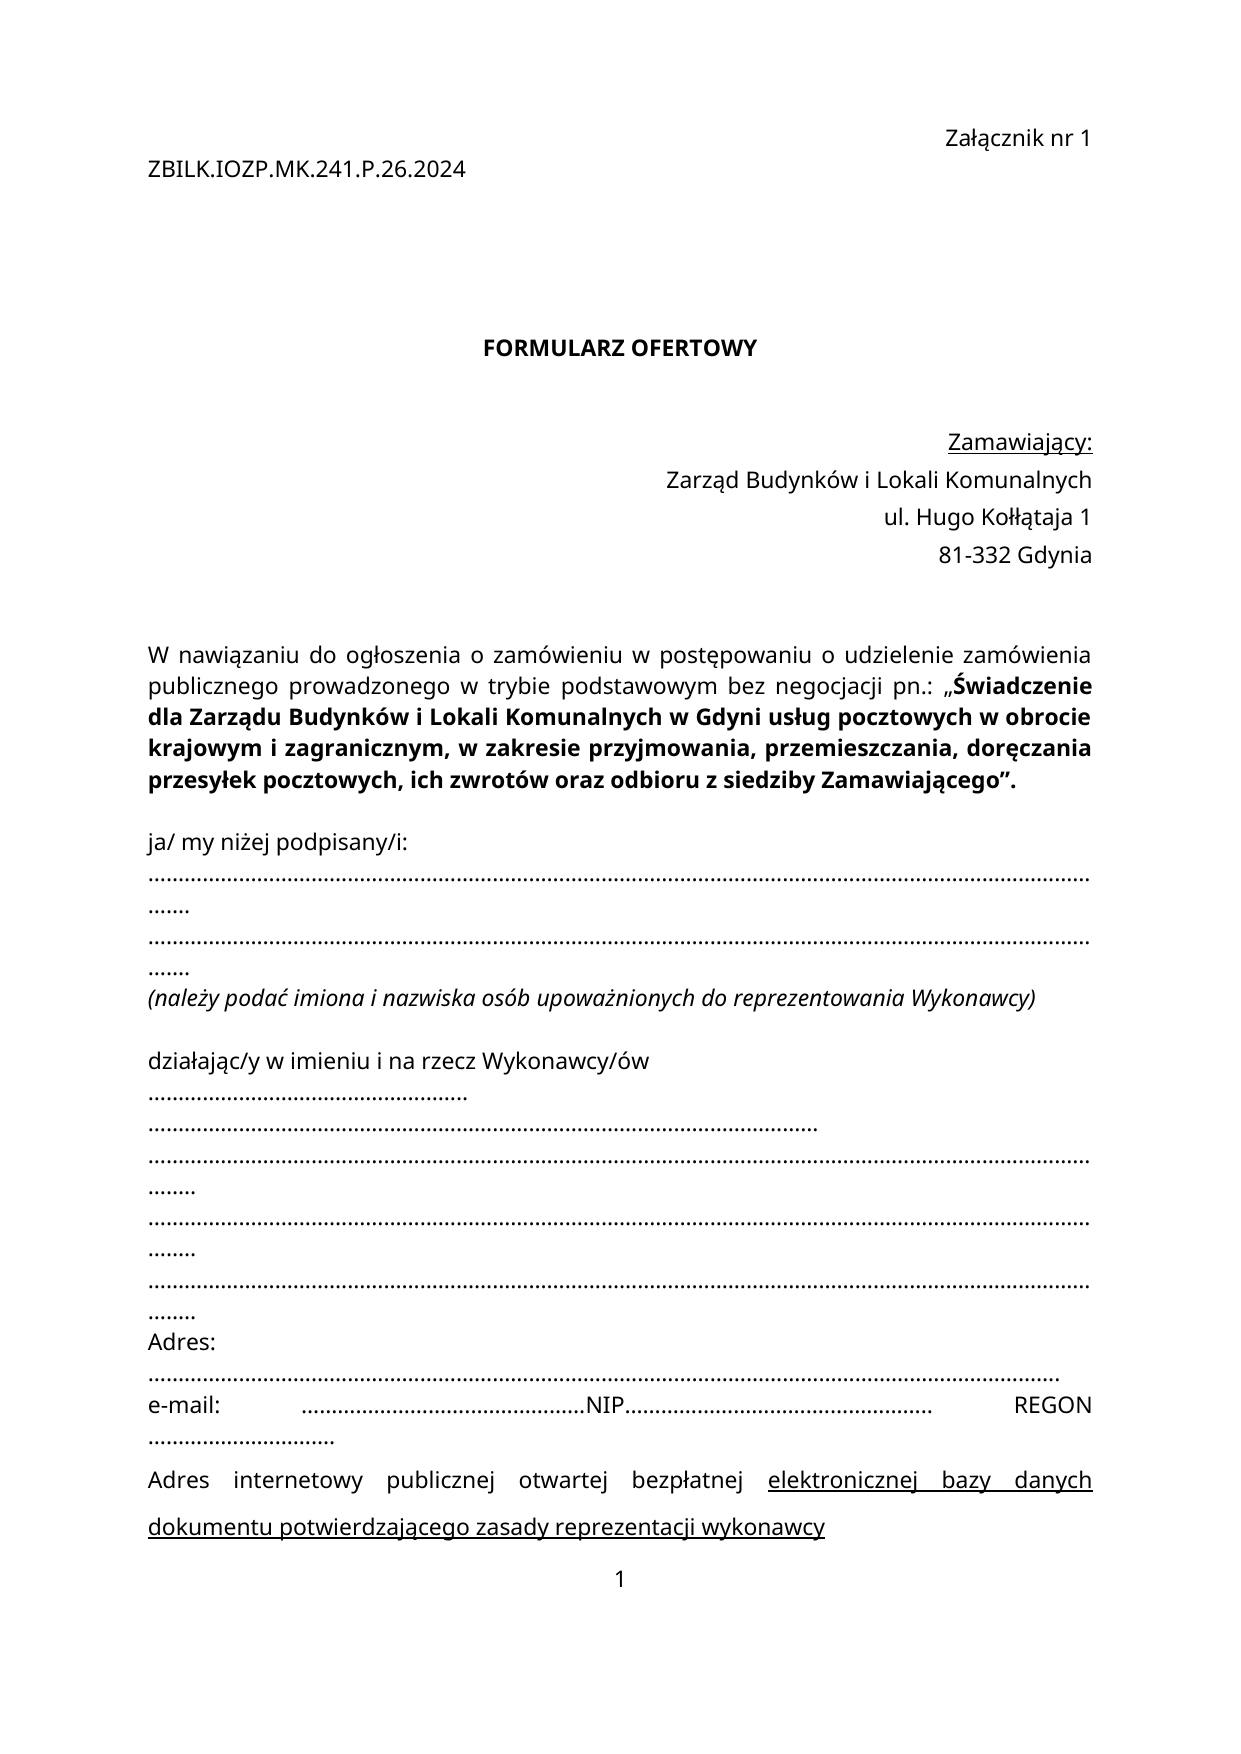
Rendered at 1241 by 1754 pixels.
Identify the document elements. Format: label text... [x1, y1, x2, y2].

text (należy podać imiona i nazwiska osób upoważnionych do reprezentowania Wykonawcy) [148, 982, 1092, 1013]
text W nawiązaniu do ogłoszenia o zamówieniu w postępowaniu o udzielenie zamówienia publicznego prowadzonego w trybie podstawowym bez negocjacji pn.: „Świadczenie dla Zarządu Budynków i Lokali Komunalnych w Gdyni usług pocztowych w obrocie krajowym i zagranicznym, w zakresie przyjmowania, przemieszczania, doręczania przesyłek pocztowych, ich zwrotów oraz odbioru z siedziby Zamawiającego”. [148, 638, 1092, 795]
text ……………………………………………………………………………………………………………………………………………….. [148, 1138, 1092, 1201]
text Adres internetowy publicznej otwartej bezpłatnej elektronicznej bazy danych dokumentu potwierdzającego zasady reprezentacji wykonawcy [148, 1463, 1092, 1542]
text ul. Hugo Kołłątaja 1 [516, 501, 1092, 532]
text Adres: ……………………………………………………………………………………………………………………………………. [148, 1326, 1092, 1388]
text ja/ my niżej podpisany/i: [148, 826, 1092, 857]
text działając/y w imieniu i na rzecz Wykonawcy/ów [148, 1045, 1092, 1076]
text ……………………………………………………………………………………………………………………………………………….. [148, 1201, 1092, 1263]
text Zarząd Budynków i Lokali Komunalnych [590, 463, 1092, 495]
text ……………………………………………..………………………………………………………………………………………………… [148, 1076, 1092, 1138]
text ……………………………………………………………………………………………………………………………………………….. [148, 1263, 1092, 1326]
text FORMULARZ OFERTOWY [148, 332, 1092, 363]
text e-mail: ………………………..………………NIP…………………………….…………….. REGON …………………………. [148, 1388, 1092, 1451]
text Zamawiający: [516, 426, 1092, 457]
text Załącznik nr 1 [148, 122, 1092, 153]
text ………………………………………………………………………………………………………………………………………………. [148, 920, 1092, 982]
text 81-332 Gdynia [516, 538, 1092, 570]
text ………………………………………………………………………………………………………………………………………………. [148, 857, 1092, 920]
text ZBILK.IOZP.MK.241.P.26.2024 [148, 153, 1092, 184]
